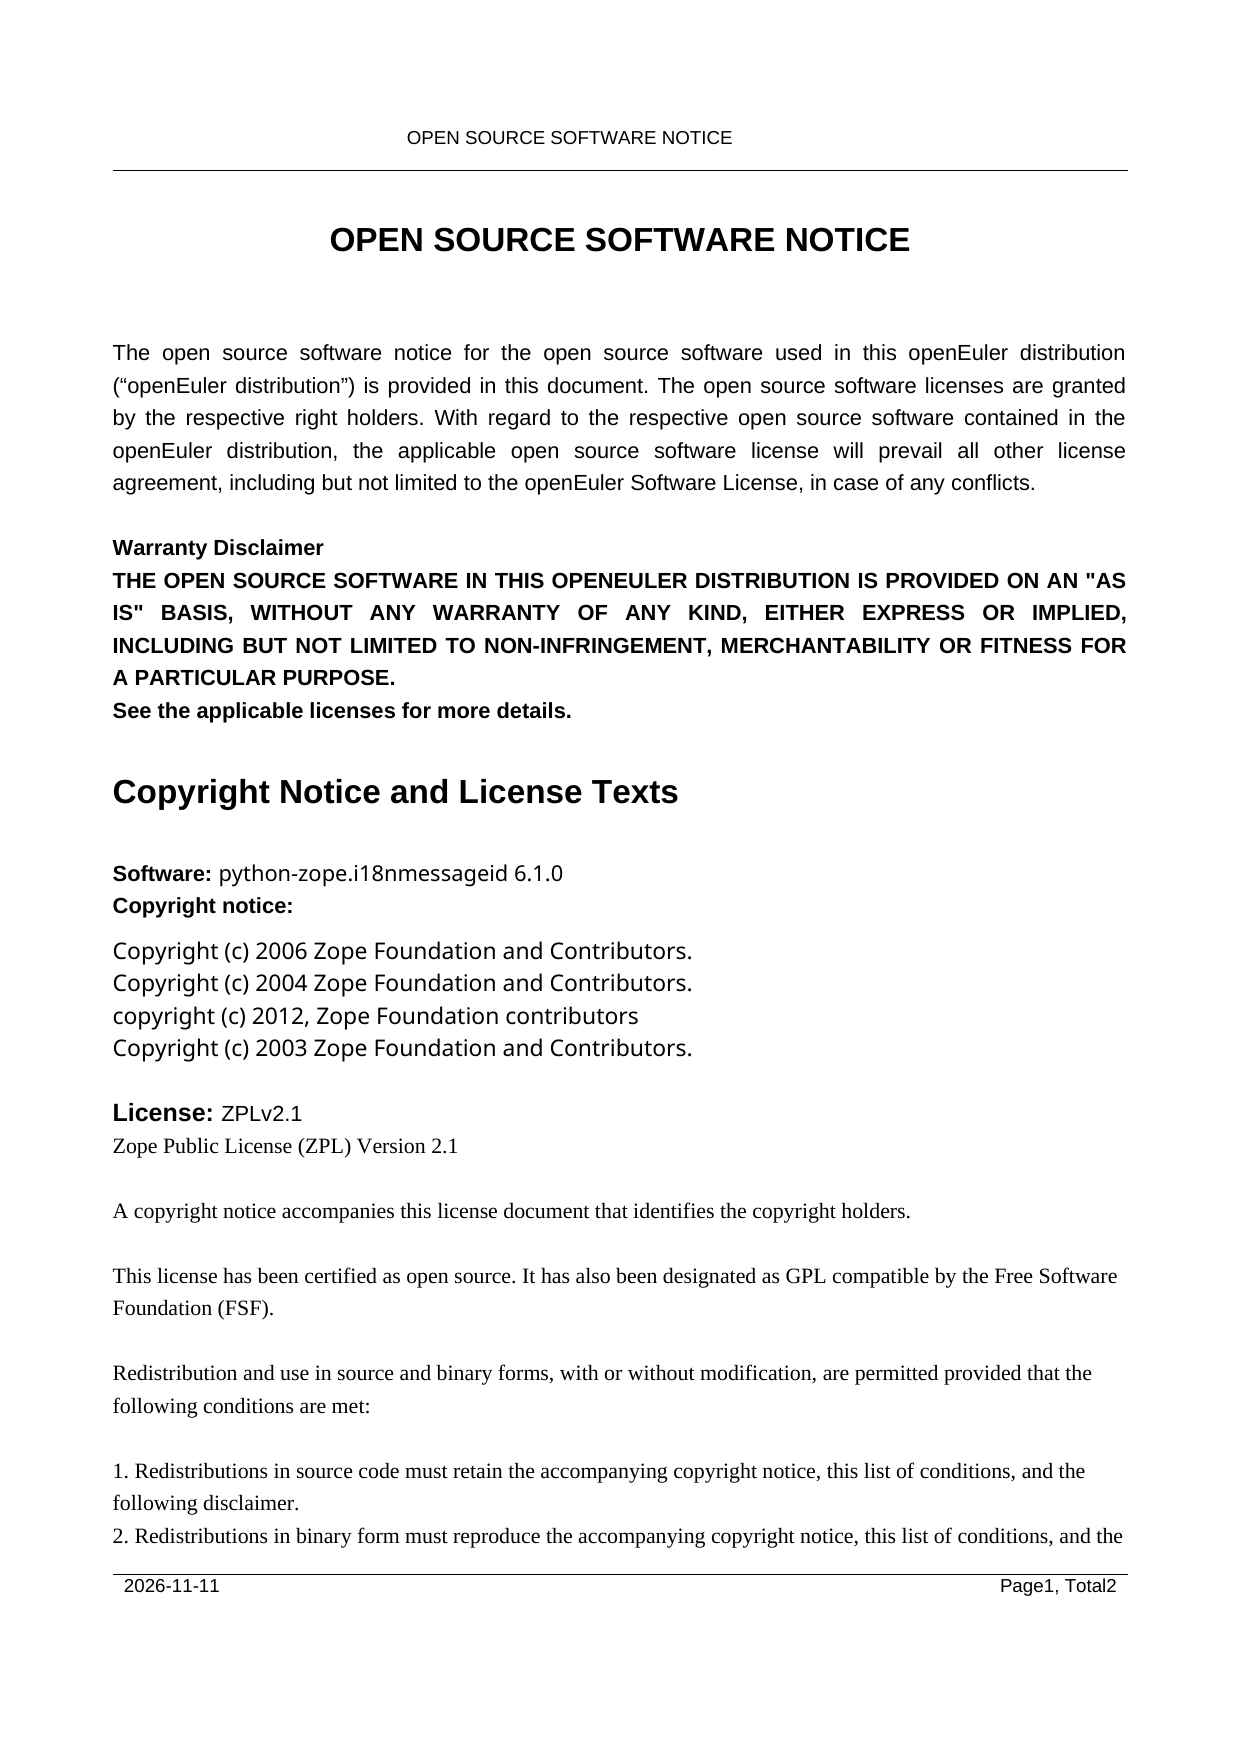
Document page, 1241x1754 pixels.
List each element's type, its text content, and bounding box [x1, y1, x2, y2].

text Copyright Notice and License Texts [112, 759, 1128, 824]
text License: ZPLv2.1 [112, 1096, 1128, 1129]
text Warranty Disclaimer [112, 531, 1128, 564]
text 1. Redistributions in source code must retain the accompanying copyright notice, this list of conditions, and the following disclaimer. [112, 1454, 1128, 1519]
text This license has been certified as open source. It has also been designated as GPL compatible by the Free Software Foundation (FSF). [112, 1259, 1128, 1324]
text Copyright (c) 2006 Zope Foundation and Contributors. Copyright (c) 2004 Zope Foundation and Contributors. copyright (c) 2012, Zope Foundation contributors Copyright (c) 2003 Zope Foundation and Contributors. [112, 934, 1128, 1096]
text THE OPEN SOURCE SOFTWARE IN THIS OPENEULER DISTRIBUTION IS PROVIDED ON AN "AS IS" BASIS, WITHOUT ANY WARRANTY OF ANY KIND, EITHER EXPRESS OR IMPLIED, INCLUDING BUT NOT LIMITED TO NON-INFRINGEMENT, MERCHANTABILITY OR FITNESS FOR A PARTICULAR PURPOSE. See the applicable licenses for more details. [112, 564, 1128, 726]
text A copyright notice accompanies this license document that identifies the copyright holders. [112, 1194, 1128, 1226]
text Copyright notice: [112, 889, 1128, 921]
text OPEN SOURCE SOFTWARE NOTICE [112, 206, 1128, 271]
title Software: python-zope.i18nmessageid 6.1.0 [112, 856, 1128, 889]
text Zope Public License (ZPL) Version 2.1 [112, 1129, 1128, 1161]
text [112, 1519, 1128, 1551]
text The open source software notice for the open source software used in this openEuler distribution (“openEuler distribution”) is provided in this document. The open source software licenses are granted by the respective right holders. With regard to the respective open source software contained in the openEuler distribution, the applicable open source software license will prevail all other license agreement, including but not limited to the openEuler Software License, in case of any conflicts. [112, 336, 1128, 499]
text Redistribution and use in source and binary forms, with or without modification, are permitted provided that the following conditions are met: [112, 1356, 1128, 1421]
